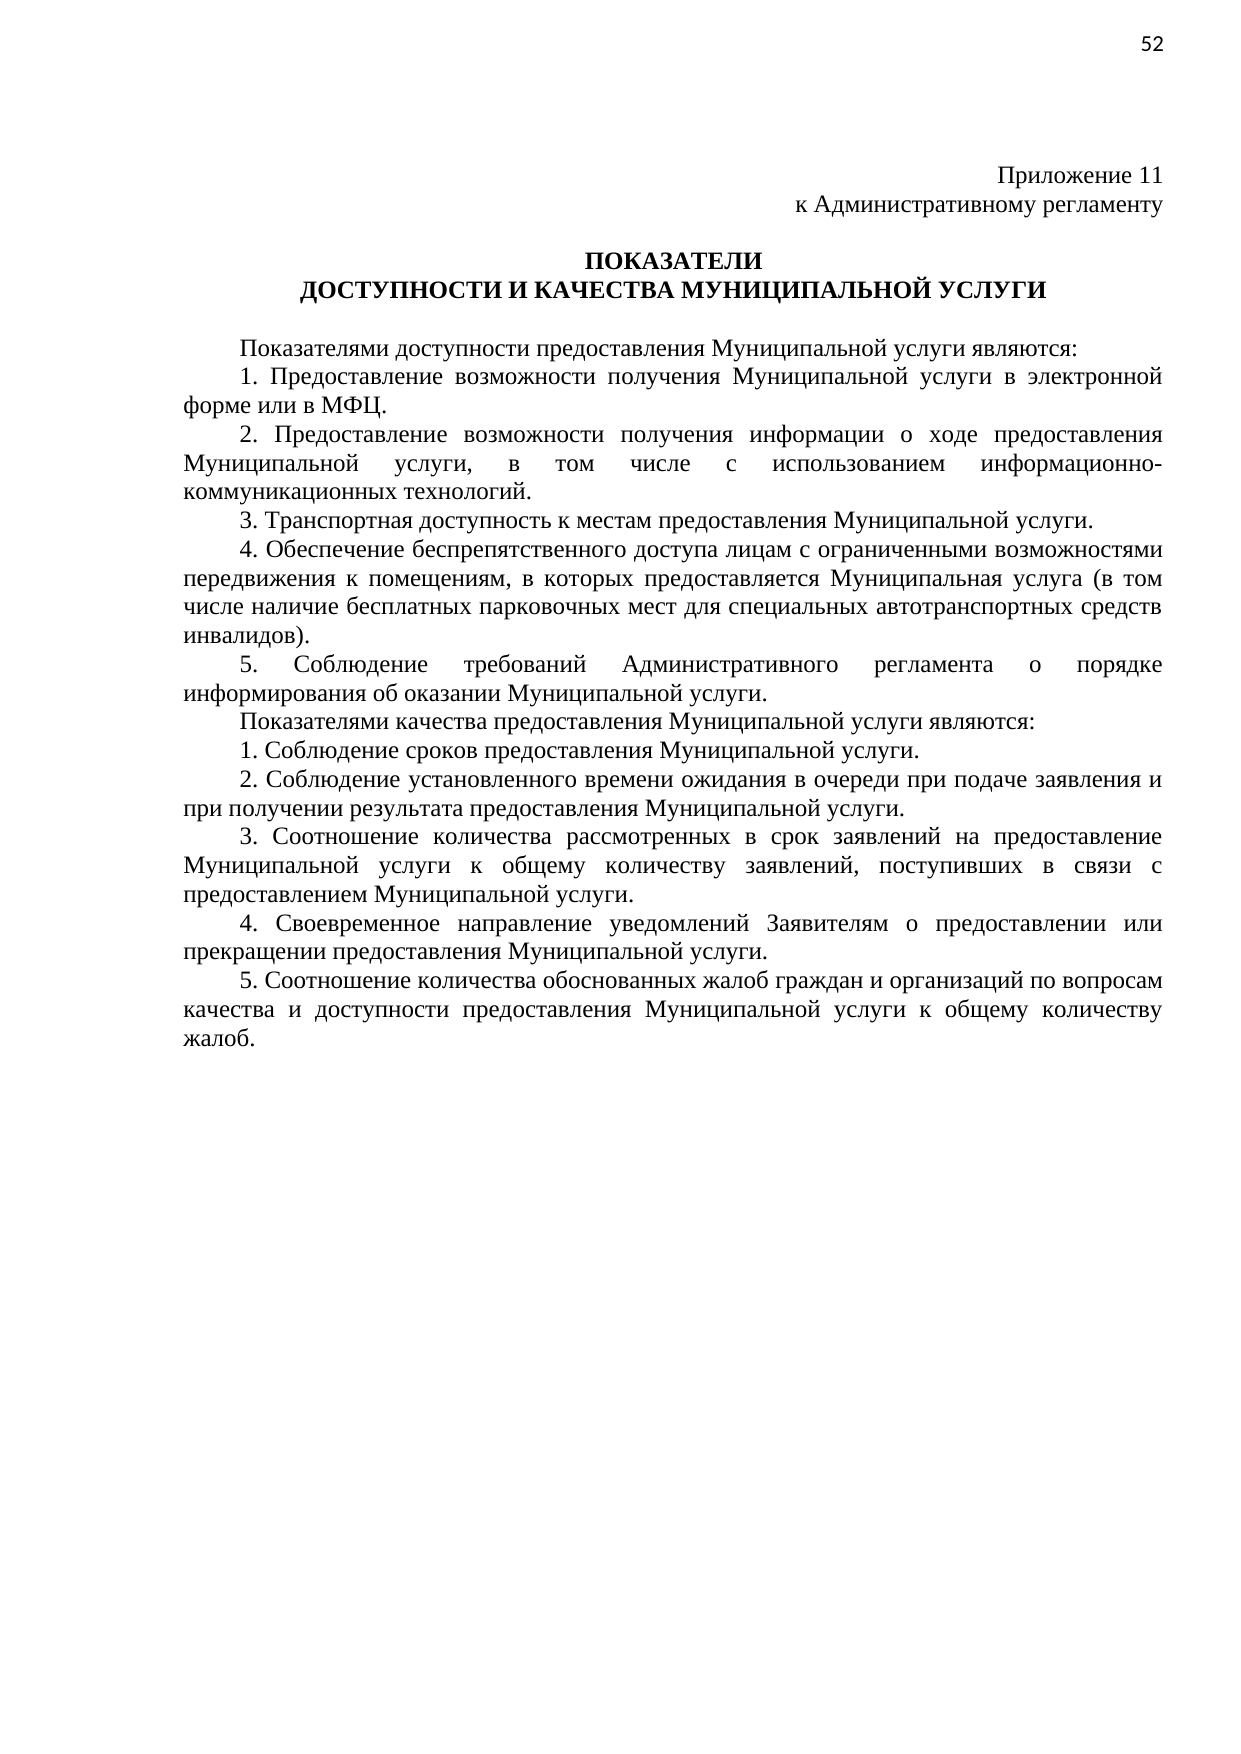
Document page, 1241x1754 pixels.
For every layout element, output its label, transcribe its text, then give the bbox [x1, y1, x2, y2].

title ДОСТУПНОСТИ И КАЧЕСТВА МУНИЦИПАЛЬНОЙ УСЛУГИ [183, 275, 1163, 304]
text 5. Соотношение количества обоснованных жалоб граждан и организаций по вопросам качества и доступности предоставления Муниципальной услуги к общему количеству жалоб. [183, 965, 1163, 1051]
text 4. Своевременное направление уведомлений Заявителям о предоставлении или прекращении предоставления Муниципальной услуги. [183, 908, 1163, 965]
text 3. Соотношение количества рассмотренных в срок заявлений на предоставление Муниципальной услуги к общему количеству заявлений, поступивших в связи с предоставлением Муниципальной услуги. [183, 821, 1163, 908]
text к Административному регламенту [183, 189, 1163, 218]
text 4. Обеспечение беспрепятственного доступа лицам с ограниченными возможностями передвижения к помещениям, в которых предоставляется Муниципальная услуга (в том числе наличие бесплатных парковочных мест для специальных автотранспортных средств инвалидов). [183, 534, 1163, 649]
text 2. Предоставление возможности получения информации о ходе предоставления Муниципальной услуги, в том числе с использованием информационно-коммуникационных технологий. [183, 419, 1163, 505]
text 5. Соблюдение требований Административного регламента о порядке информирования об оказании Муниципальной услуги. [183, 649, 1163, 706]
text 1. Соблюдение сроков предоставления Муниципальной услуги. [183, 735, 1163, 764]
text 3. Транспортная доступность к местам предоставления Муниципальной услуги. [183, 505, 1163, 534]
text Показателями качества предоставления Муниципальной услуги являются: [183, 706, 1163, 735]
text Приложение 11 [183, 160, 1163, 189]
title ПОКАЗАТЕЛИ [183, 246, 1163, 275]
text Показателями доступности предоставления Муниципальной услуги являются: [183, 333, 1163, 361]
text 1. Предоставление возможности получения Муниципальной услуги в электронной форме или в МФЦ. [183, 361, 1163, 419]
text 2. Соблюдение установленного времени ожидания в очереди при подаче заявления и при получении результата предоставления Муниципальной услуги. [183, 764, 1163, 821]
